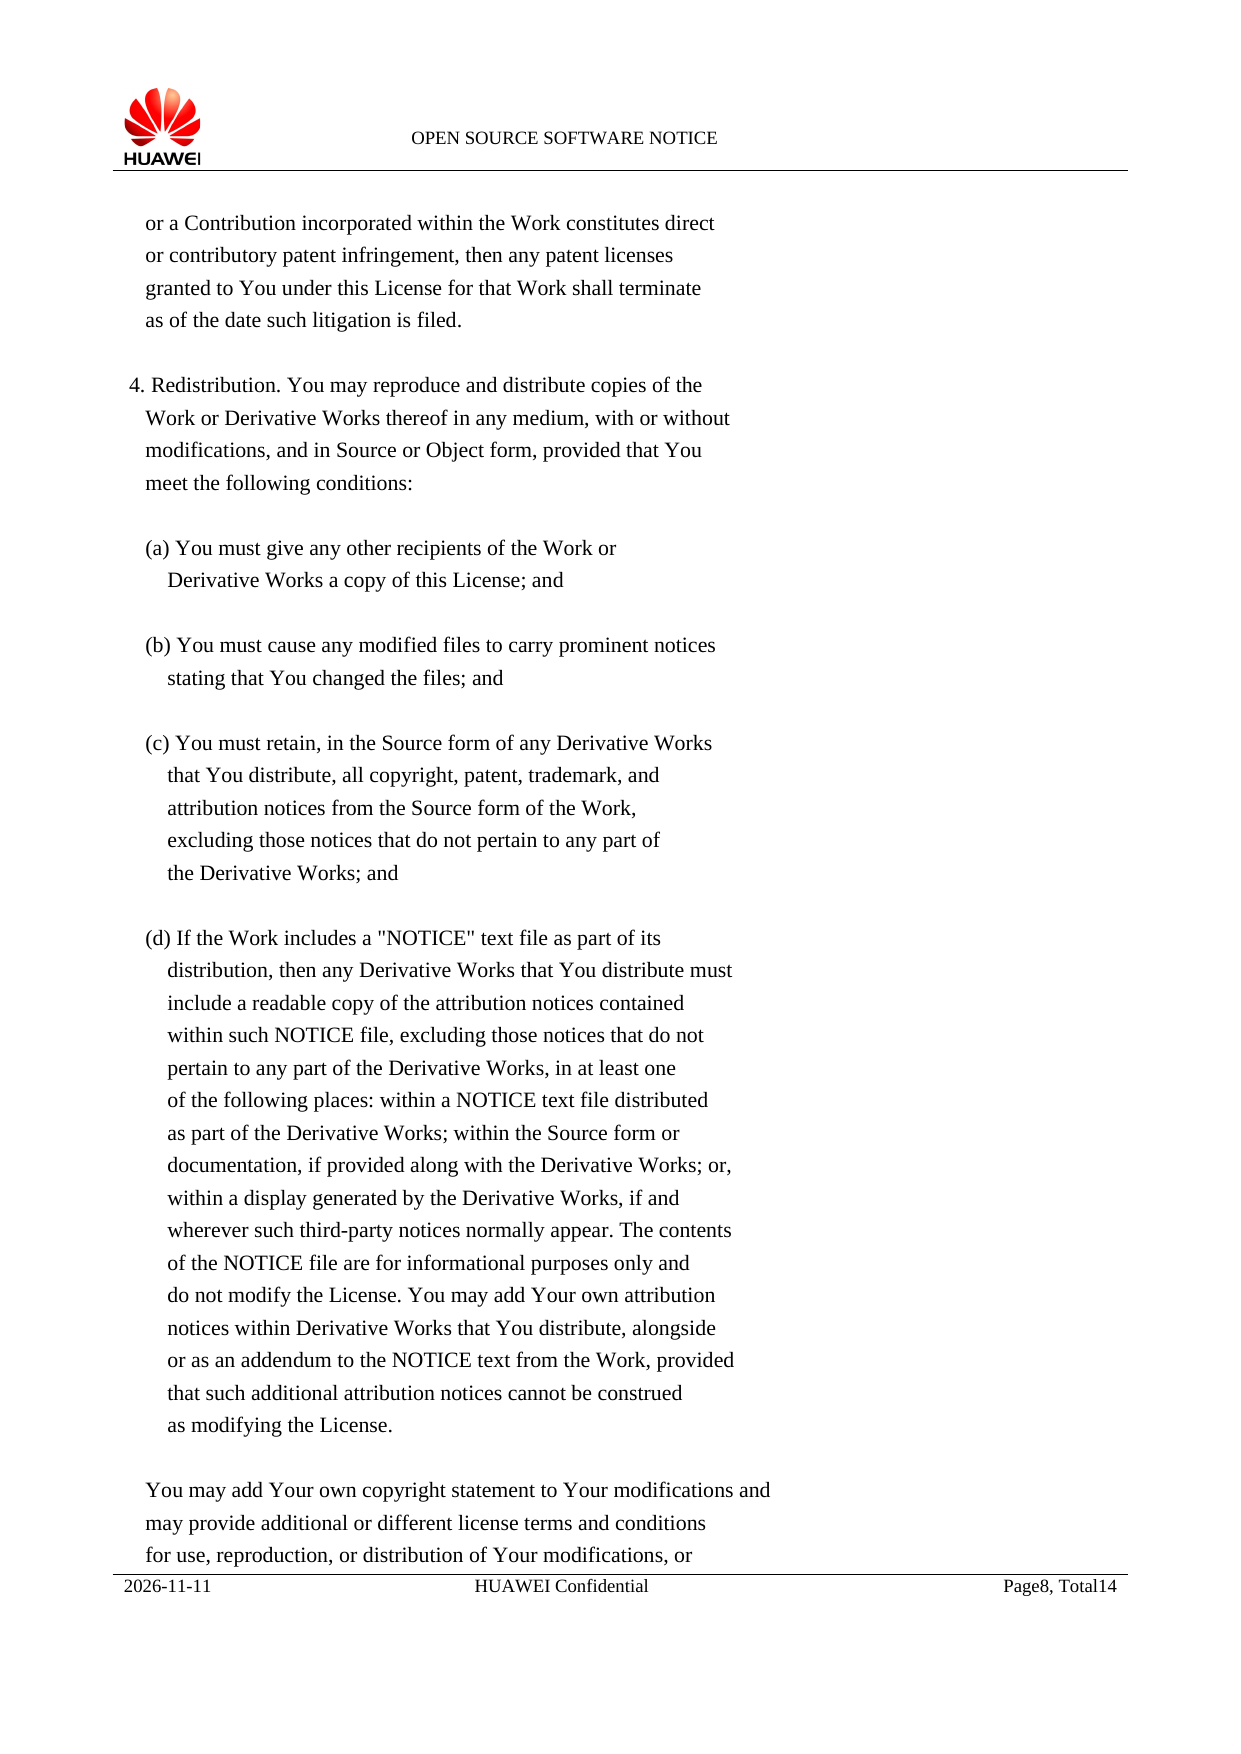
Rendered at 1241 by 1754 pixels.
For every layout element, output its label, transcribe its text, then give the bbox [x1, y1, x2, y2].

picture [124, 88, 201, 165]
